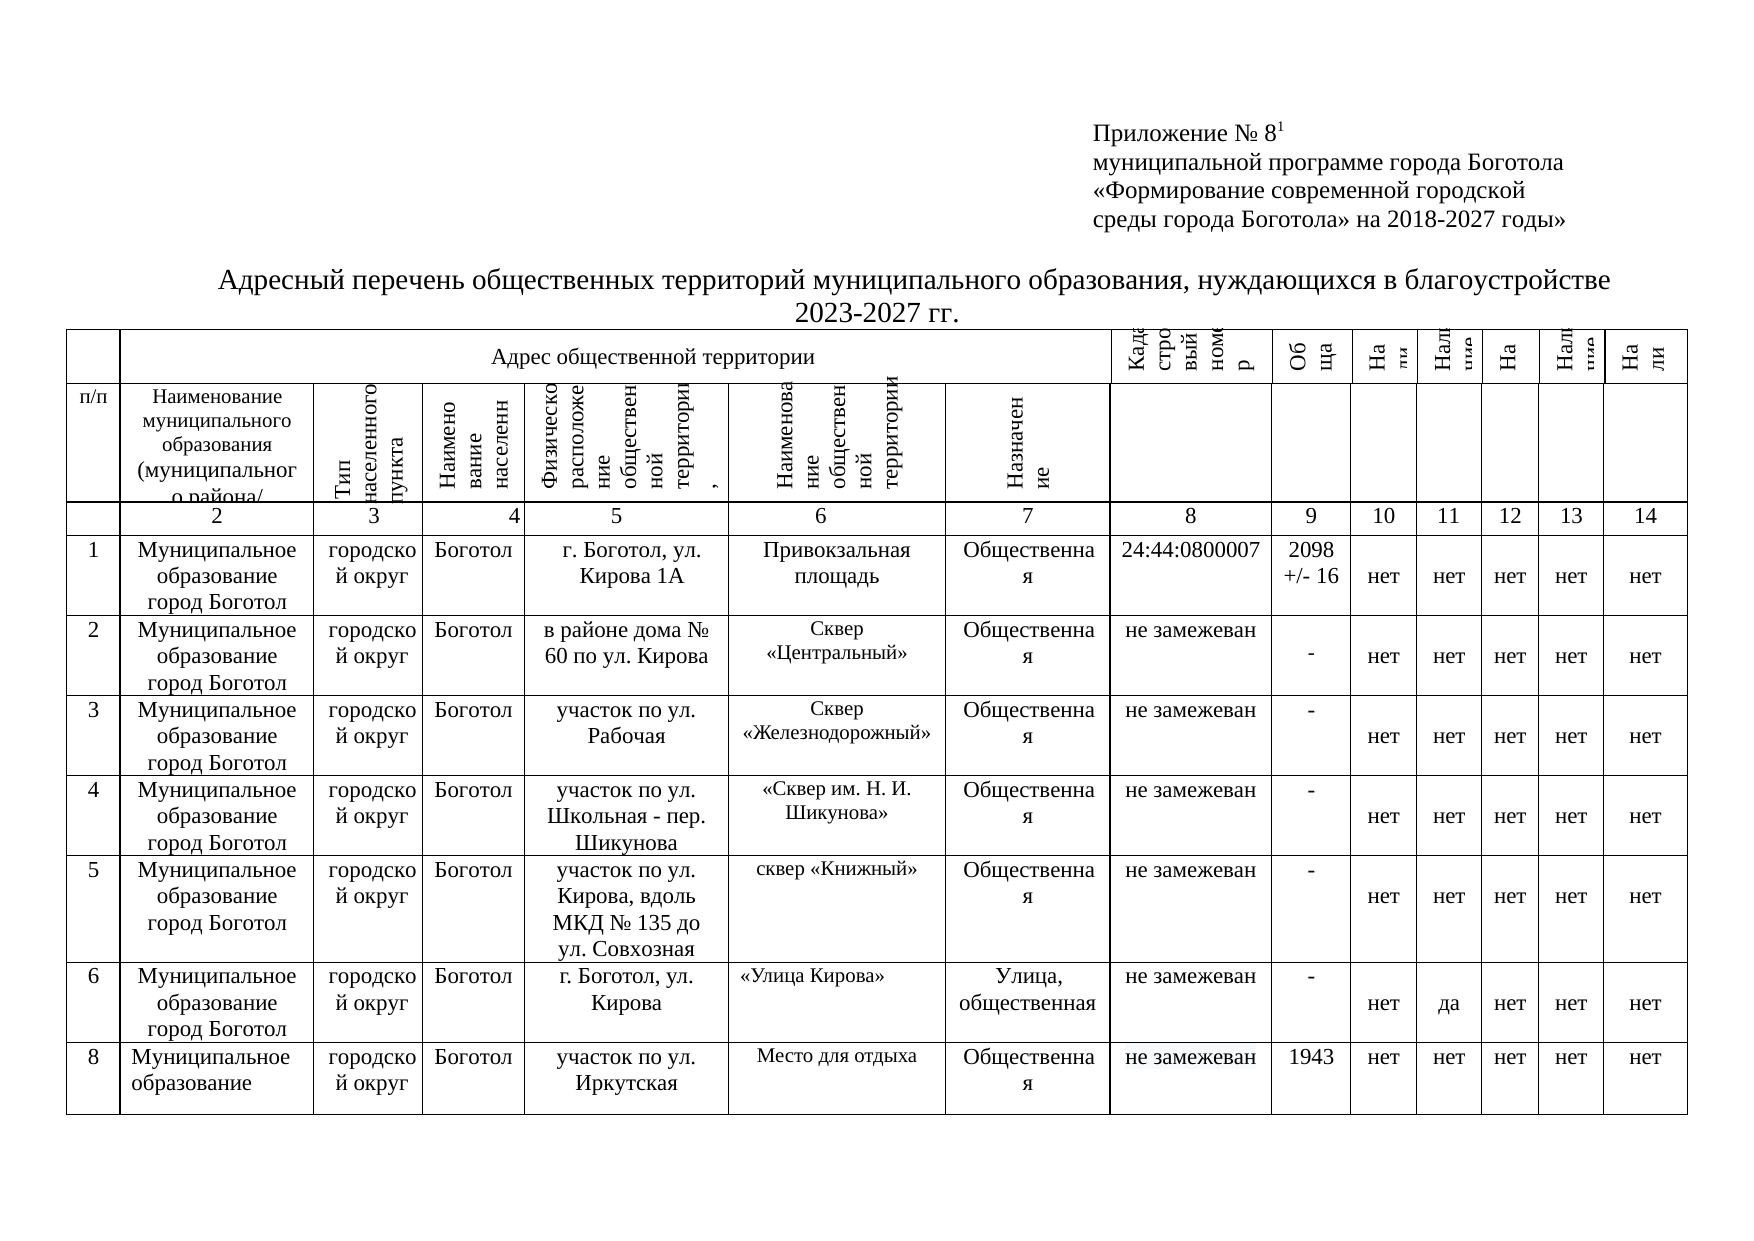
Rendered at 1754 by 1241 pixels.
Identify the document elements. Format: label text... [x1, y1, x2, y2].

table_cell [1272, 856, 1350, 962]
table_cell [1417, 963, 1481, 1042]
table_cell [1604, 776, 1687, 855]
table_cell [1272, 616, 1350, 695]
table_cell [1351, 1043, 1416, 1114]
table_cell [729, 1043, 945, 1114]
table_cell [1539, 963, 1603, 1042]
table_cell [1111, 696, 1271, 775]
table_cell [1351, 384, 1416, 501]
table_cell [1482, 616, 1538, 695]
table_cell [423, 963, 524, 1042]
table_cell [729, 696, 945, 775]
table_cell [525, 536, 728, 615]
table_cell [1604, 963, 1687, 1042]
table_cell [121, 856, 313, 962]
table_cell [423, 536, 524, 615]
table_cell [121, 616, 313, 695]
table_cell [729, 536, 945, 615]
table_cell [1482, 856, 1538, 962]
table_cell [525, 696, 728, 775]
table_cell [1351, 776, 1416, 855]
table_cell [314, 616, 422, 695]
text «Формирование современной городской [118, 176, 1636, 204]
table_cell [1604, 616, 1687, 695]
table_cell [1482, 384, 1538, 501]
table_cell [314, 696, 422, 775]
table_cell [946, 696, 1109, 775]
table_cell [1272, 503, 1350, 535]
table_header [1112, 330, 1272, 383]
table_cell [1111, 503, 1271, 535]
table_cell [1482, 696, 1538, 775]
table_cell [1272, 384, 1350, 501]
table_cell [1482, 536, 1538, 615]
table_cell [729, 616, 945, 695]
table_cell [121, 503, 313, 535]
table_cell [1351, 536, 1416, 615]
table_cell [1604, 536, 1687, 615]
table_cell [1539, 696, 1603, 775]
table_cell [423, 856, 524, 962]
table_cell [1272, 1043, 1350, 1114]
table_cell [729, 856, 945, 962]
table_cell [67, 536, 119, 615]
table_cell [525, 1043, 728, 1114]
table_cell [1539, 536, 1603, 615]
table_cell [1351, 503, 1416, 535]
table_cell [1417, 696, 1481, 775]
text Приложение № 81 [118, 118, 1636, 147]
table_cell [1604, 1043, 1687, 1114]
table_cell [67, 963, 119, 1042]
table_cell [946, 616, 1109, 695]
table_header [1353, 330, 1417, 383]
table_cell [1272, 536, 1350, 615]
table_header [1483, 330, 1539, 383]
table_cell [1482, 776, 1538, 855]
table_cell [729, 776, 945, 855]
text Адресный перечень общественных территорий муниципального образования, нуждающихся в благоустройстве 2023-2027 гг. [118, 262, 1636, 329]
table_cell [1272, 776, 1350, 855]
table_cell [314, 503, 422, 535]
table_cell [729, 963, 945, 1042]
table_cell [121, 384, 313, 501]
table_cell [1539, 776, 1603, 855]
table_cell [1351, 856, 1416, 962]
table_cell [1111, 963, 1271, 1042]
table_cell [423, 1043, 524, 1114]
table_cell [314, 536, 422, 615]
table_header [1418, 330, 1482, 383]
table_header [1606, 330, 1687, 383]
text среды города Боготола» на 2018-2027 годы» [118, 204, 1636, 233]
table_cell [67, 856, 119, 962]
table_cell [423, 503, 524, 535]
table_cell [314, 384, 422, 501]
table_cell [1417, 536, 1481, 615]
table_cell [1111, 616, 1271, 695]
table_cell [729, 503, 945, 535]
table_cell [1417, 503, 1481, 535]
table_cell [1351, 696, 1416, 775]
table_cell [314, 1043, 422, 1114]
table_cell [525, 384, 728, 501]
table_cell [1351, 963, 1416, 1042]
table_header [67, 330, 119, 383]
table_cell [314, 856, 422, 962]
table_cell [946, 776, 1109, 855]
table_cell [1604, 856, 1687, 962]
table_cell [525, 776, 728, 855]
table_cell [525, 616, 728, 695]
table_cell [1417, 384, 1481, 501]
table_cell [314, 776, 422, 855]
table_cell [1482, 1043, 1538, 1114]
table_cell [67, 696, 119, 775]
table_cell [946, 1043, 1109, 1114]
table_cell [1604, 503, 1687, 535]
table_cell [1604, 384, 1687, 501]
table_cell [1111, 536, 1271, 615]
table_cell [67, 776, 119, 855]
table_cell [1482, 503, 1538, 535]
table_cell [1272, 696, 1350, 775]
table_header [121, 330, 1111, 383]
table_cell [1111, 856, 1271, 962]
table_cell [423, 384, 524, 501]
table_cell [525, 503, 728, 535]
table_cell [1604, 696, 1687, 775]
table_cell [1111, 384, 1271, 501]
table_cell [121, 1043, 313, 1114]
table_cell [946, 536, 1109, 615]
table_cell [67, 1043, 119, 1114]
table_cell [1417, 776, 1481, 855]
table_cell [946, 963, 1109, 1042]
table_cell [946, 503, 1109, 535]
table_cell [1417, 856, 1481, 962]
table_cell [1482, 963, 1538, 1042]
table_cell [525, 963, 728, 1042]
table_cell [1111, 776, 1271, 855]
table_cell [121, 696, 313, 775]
text муниципальной программе города Боготола [118, 147, 1636, 176]
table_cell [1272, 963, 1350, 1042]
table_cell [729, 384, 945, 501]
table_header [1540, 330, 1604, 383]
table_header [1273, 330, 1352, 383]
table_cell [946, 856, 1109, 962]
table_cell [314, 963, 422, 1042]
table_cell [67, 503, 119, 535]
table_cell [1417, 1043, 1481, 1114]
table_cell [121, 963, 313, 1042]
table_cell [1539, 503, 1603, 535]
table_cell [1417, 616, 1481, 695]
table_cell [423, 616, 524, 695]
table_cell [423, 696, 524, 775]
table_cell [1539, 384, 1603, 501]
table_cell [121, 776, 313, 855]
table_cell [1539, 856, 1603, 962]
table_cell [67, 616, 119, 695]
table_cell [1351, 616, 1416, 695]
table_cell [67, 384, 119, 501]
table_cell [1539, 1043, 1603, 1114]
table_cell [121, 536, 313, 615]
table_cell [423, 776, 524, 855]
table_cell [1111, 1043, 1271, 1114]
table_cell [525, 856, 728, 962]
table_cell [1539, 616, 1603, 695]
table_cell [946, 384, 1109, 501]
